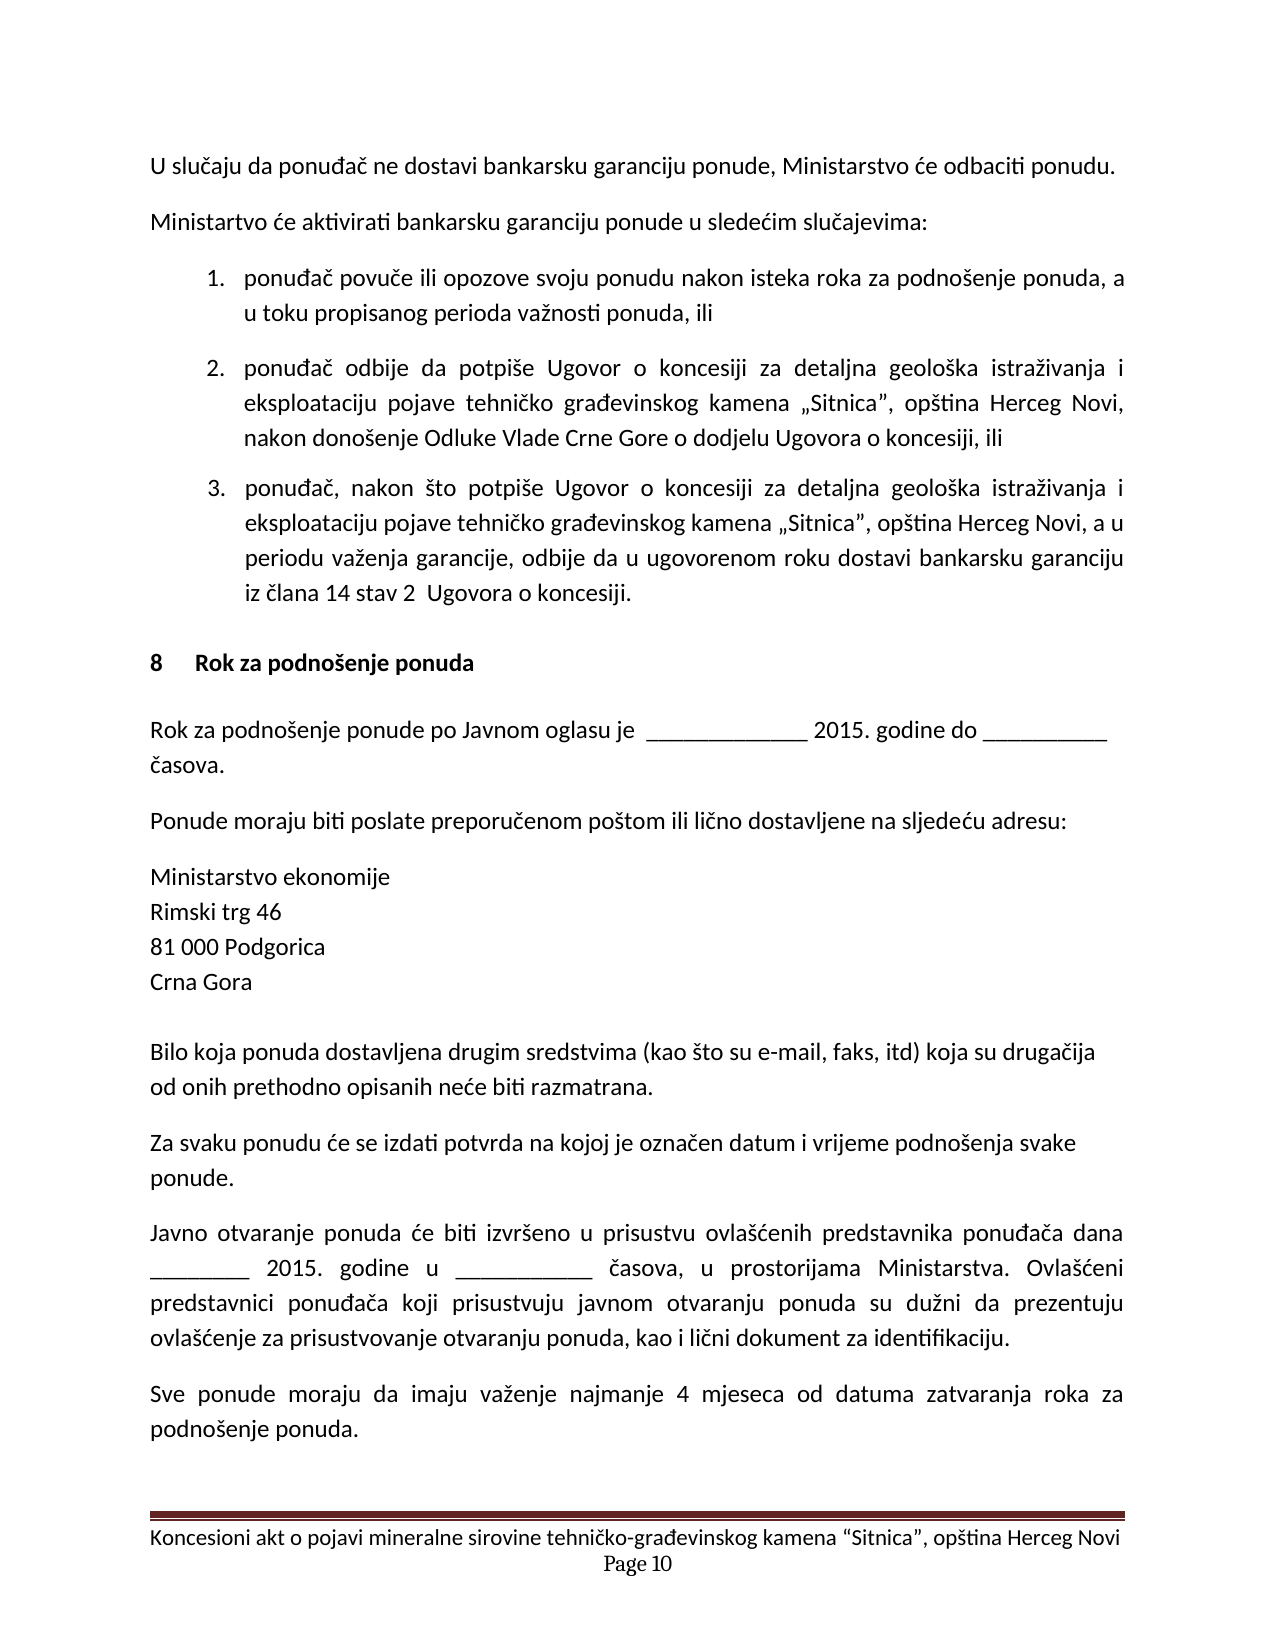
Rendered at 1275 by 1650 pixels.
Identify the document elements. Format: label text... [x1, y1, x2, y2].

list ponuđač, nakon što potpiše Ugovor o koncesiji za detaljna geološka istraživanja i eksploataciju pojave tehničko građevinskog kamena „Sitnica”, opština Herceg Novi, a u periodu važenja garancije, odbije da u ugovorenom roku dostavi bankarsku garanciju iz člana 14 stav 2 Ugovora o koncesiji. [207, 472, 1125, 608]
text U slučaju da ponuđač ne dostavi bankarsku garanciju ponude, Ministarstvo će odbaciti ponudu. [150, 150, 1125, 181]
text Javno otvaranje ponuda će biti izvršeno u prisustvu ovlašćenih predstavnika ponuđača dana ________ 2015. godine u ___________ časova, u prostorijama Ministarstva. Ovlašćeni predstavnici ponuđača koji prisustvuju javnom otvaranju ponuda su dužni da prezentuju ovlašćenje za prisustvovanje otvaranju ponuda, kao i lični dokument za identifikaciju. [150, 1218, 1125, 1353]
text Ponude moraju biti poslate preporučenom poštom ili lično dostavljene na sljedeću adresu: [150, 805, 1125, 836]
text Rimski trg 46 [150, 896, 1125, 926]
text 81 000 Podgorica [150, 931, 1125, 961]
list ponuđač odbije da potpiše Ugovor o koncesiji za detaljna geološka istraživanja i eksploataciju pojave tehničko građevinskog kamena „Sitnica”, opština Herceg Novi, nakon donošenje Odluke Vlade Crne Gore o dodjelu Ugovora o koncesiji, ili [206, 352, 1125, 453]
text Rok za podnošenje ponude po Javnom oglasu je _____________ 2015. godine do __________ časova. [150, 714, 1125, 780]
text Ministartvo će aktivirati bankarsku garanciju ponude u sledećim slučajevima: [150, 206, 1125, 236]
text Ministarstvo ekonomije [150, 861, 1125, 891]
text Bilo koja ponuda dostavljena drugim sredstvima (kao što su e-mail, faks, itd) koja su drugačija od onih prethodno opisanih neće biti razmatrana. [150, 1036, 1125, 1101]
subtitle Rok za podnošenje ponuda [150, 647, 1125, 678]
text Crna Gora [150, 966, 1125, 996]
text Za svaku ponudu će se izdati potvrda na kojoj je označen datum i vrijeme podnošenja svake ponude. [150, 1127, 1125, 1192]
text Sve ponude moraju da imaju važenje najmanje 4 mjeseca od datuma zatvaranja roka za podnošenje ponuda. [150, 1378, 1125, 1444]
list ponuđač povuče ili opozove svoju ponudu nakon isteka roka za podnošenje ponuda, a u toku propisanog perioda važnosti ponuda, ili [206, 262, 1125, 327]
